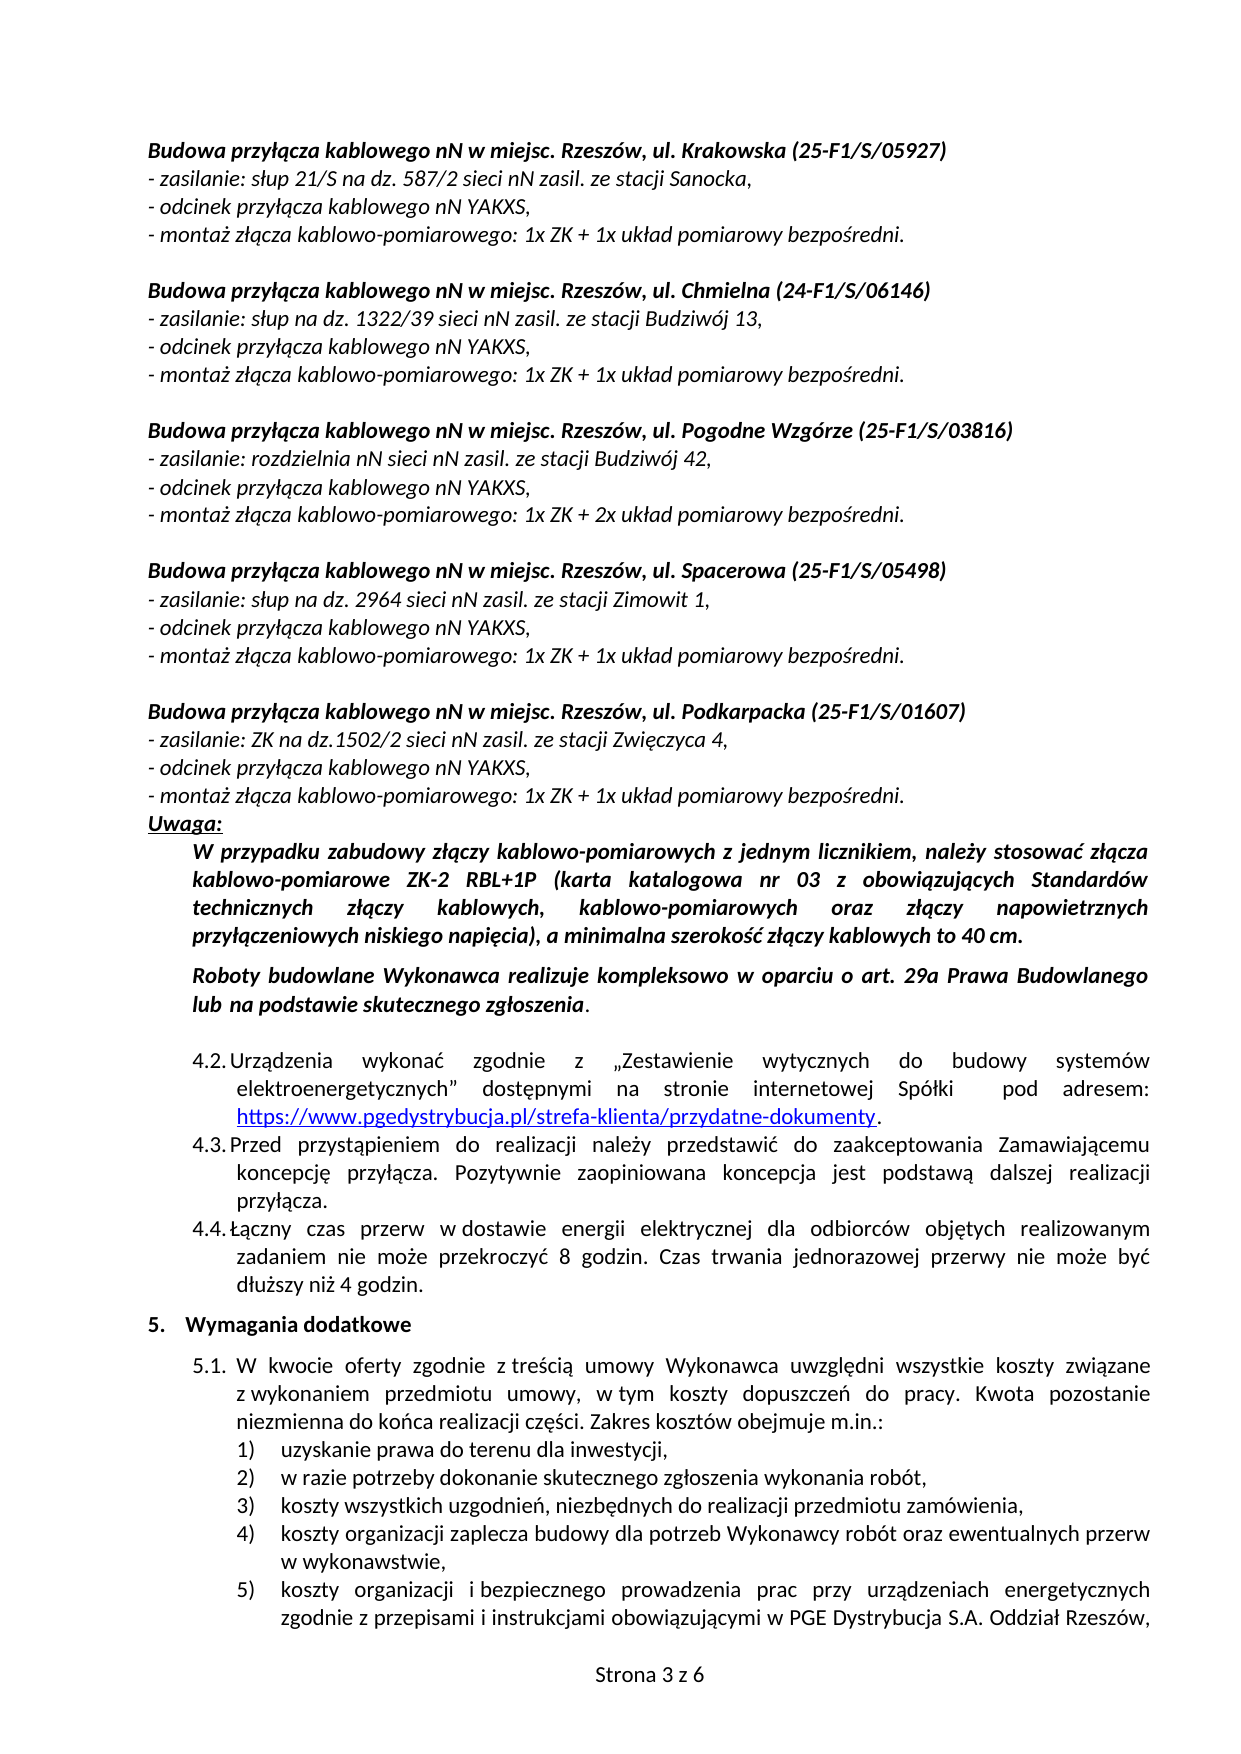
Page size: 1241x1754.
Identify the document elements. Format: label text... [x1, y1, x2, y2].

list w razie potrzeby dokonanie skutecznego zgłoszenia wykonania robót, [236, 1463, 1152, 1491]
list koszty organizacji zaplecza budowy dla potrzeb Wykonawcy robót oraz ewentualnych przerw w wykonawstwie, [236, 1519, 1152, 1575]
list W kwocie oferty zgodnie z treścią umowy Wykonawca uwzględni wszystkie koszty związane z wykonaniem przedmiotu umowy, w tym koszty dopuszczeń do pracy. Kwota pozostanie niezmienna do końca realizacji części. Zakres kosztów obejmuje m.in.: [192, 1351, 1152, 1435]
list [236, 1575, 1152, 1631]
list Przed przystąpieniem do realizacji należy przedstawić do zaakceptowania Zamawiającemu koncepcję przyłącza. Pozytywnie zaopiniowana koncepcja jest podstawą dalszej realizacji przyłącza. [192, 1130, 1152, 1214]
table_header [136, 108, 1137, 809]
list koszty wszystkich uzgodnień, niezbędnych do realizacji przedmiotu zamówienia, [236, 1491, 1152, 1519]
list Urządzenia wykonać zgodnie z „Zestawienie wytycznych do budowy systemów elektroenergetycznych” dostępnymi na stronie internetowej Spółki pod adresem: https://www.pgedystrybucja.pl/strefa-klienta/przydatne-dokumenty. [192, 1046, 1152, 1130]
text W przypadku zabudowy złączy kablowo-pomiarowych z jednym licznikiem, należy stosować złącza kablowo-pomiarowe ZK-2 RBL+1P (karta katalogowa nr 03 z obowiązujących Standardów technicznych złączy kablowych, kablowo-pomiarowych oraz złączy napowietrznych przyłączeniowych niskiego napięcia), a minimalna szerokość złączy kablowych to 40 cm. [192, 837, 1152, 949]
list uzyskanie prawa do terenu dla inwestycji, [236, 1435, 1152, 1463]
list Łączny czas przerw w dostawie energii elektrycznej dla odbiorców objętych realizowanym zadaniem nie może przekroczyć 8 godzin. Czas trwania jednorazowej przerwy nie może być dłuższy niż 4 godzin. [192, 1214, 1152, 1298]
list Wymagania dodatkowe [148, 1310, 1152, 1338]
text Roboty budowlane Wykonawca realizuje kompleksowo w oparciu o art. 29a Prawa Budowlanego lub na podstawie skutecznego zgłoszenia. [192, 962, 1152, 1018]
text Uwaga: [148, 809, 1152, 837]
